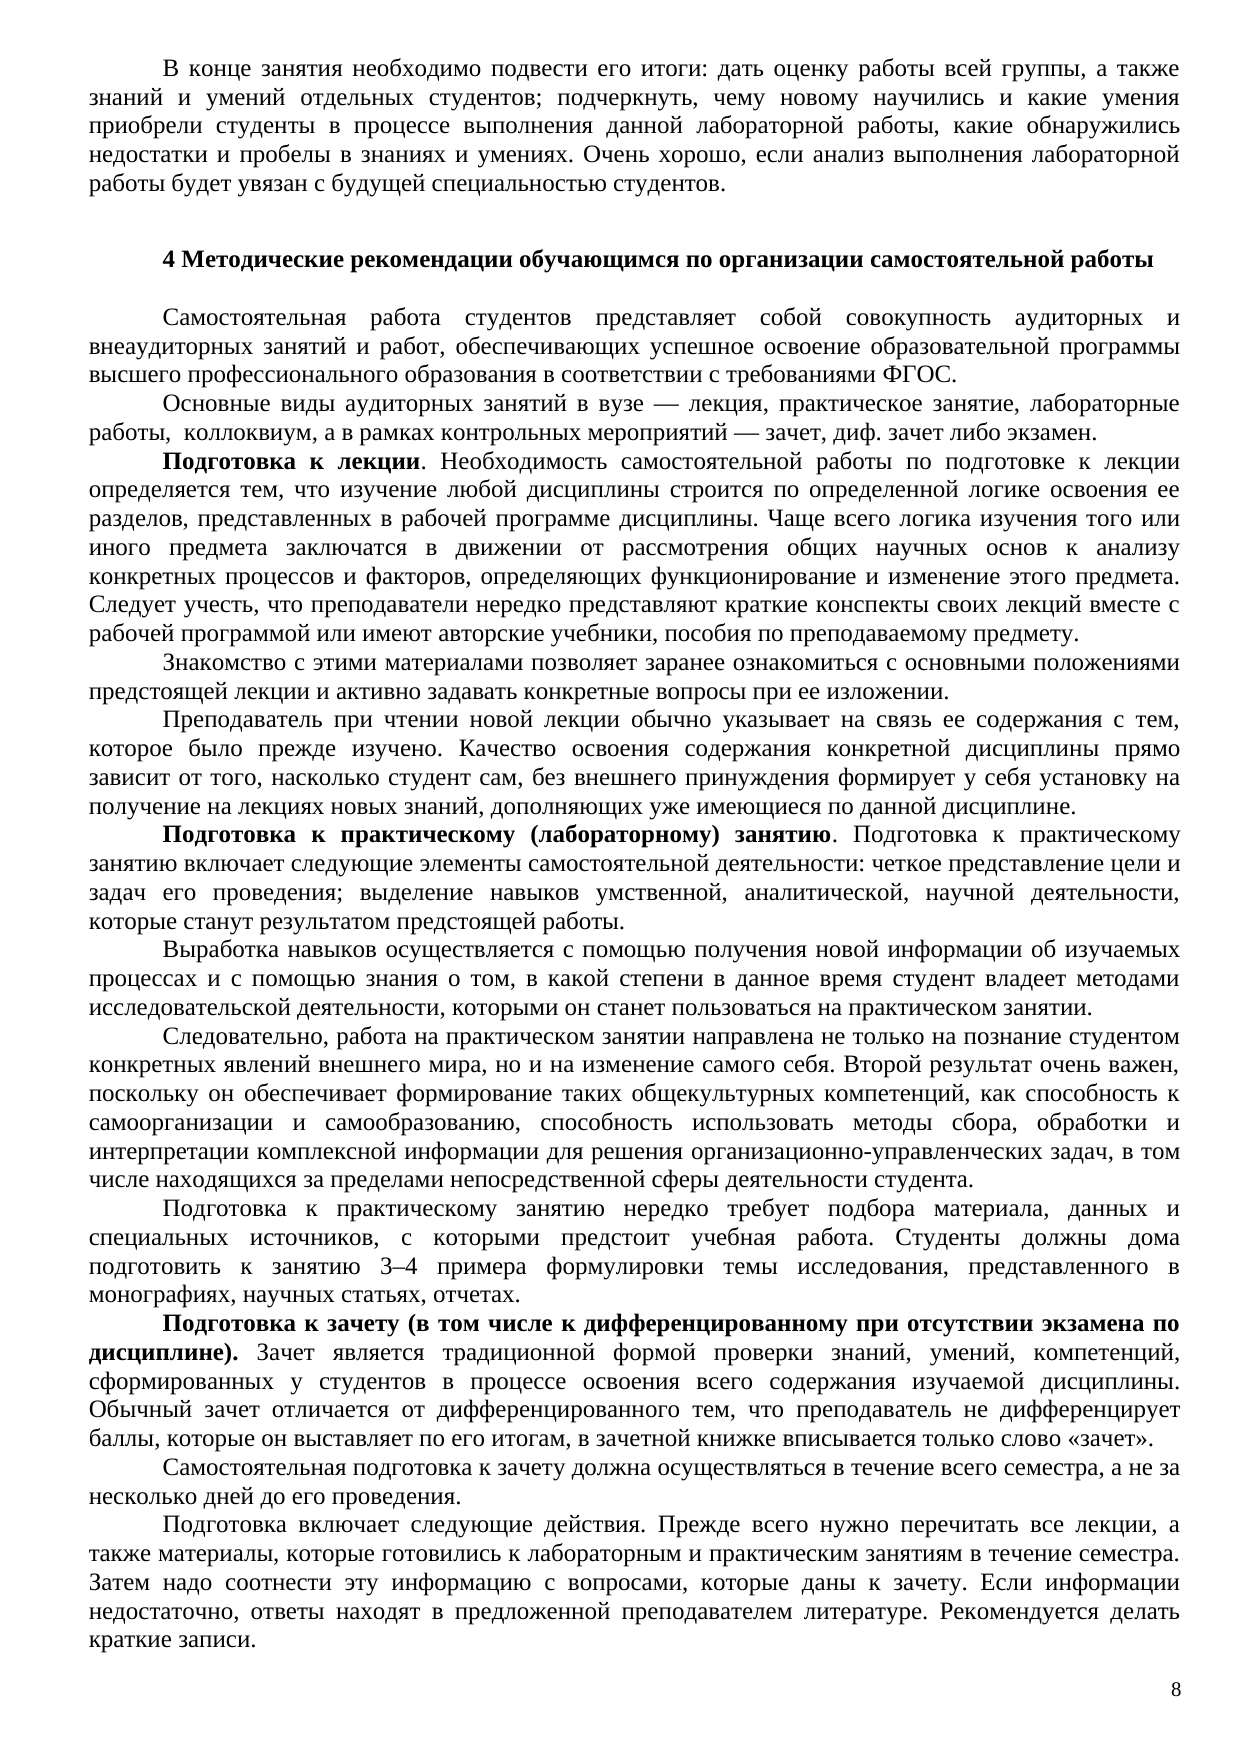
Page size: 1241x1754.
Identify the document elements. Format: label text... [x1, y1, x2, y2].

text Подготовка к практическому занятию нередко требует подбора материала, данных и специальных источников, с которыми предстоит учебная работа. Студенты должны дома подготовить к занятию 3–4 примера формулировки темы исследования, представленного в монографиях, научных статьях, отчетах. [88, 1193, 1181, 1308]
text Подготовка к лекции. Необходимость самостоятельной работы по подготовке к лекции определяется тем, что изучение любой дисциплины строится по определенной логике освоения ее разделов, представленных в рабочей программе дисциплины. Чаще всего логика изучения того или иного предмета заключатся в движении от рассмотрения общих научных основ к анализу конкретных процессов и факторов, определяющих функционирование и изменение этого предмета. Следует учесть, что преподаватели нередко представляют краткие конспекты своих лекций вместе с рабочей программой или имеют авторские учебники, пособия по преподаваемому предмету. [88, 446, 1181, 647]
text Подготовка включает следующие действия. Прежде всего нужно перечитать все лекции, а также материалы, которые готовились к лабораторным и практическим занятиям в течение семестра. Затем надо соотнести эту информацию с вопросами, которые даны к зачету. Если информации недостаточно, ответы находят в предложенной преподавателем литературе. Рекомендуется делать краткие записи. [88, 1509, 1181, 1653]
text Знакомство с этими материалами позволяет заранее ознакомиться с основными положениями предстоящей лекции и активно задавать конкретные вопросы при ее изложении. [88, 647, 1181, 704]
text Подготовка к зачету (в том числе к дифференцированному при отсутствии экзамена по дисциплине). Зачет является традиционной формой проверки знаний, умений, компетенций, сформированных у студентов в процессе освоения всего содержания изучаемой дисциплины. Обычный зачет отличается от дифференцированного тем, что преподаватель не дифференцирует баллы, которые он выставляет по его итогам, в зачетной книжке вписывается только слово «зачет». [88, 1308, 1181, 1452]
text 4 Методические рекомендации обучающимся по организации самостоятельной работы [88, 244, 1181, 273]
text Самостоятельная работа студентов представляет собой совокупность аудиторных и внеаудиторных занятий и работ, обеспечивающих успешное освоение образовательной программы высшего профессионального образования в соответствии с требованиями ФГОС. [88, 302, 1181, 388]
text Подготовка к практическому (лабораторному) занятию. Подготовка к практическому занятию включает следующие элементы самостоятельной деятельности: четкое представление цели и задач его проведения; выделение навыков умственной, аналитической, научной деятельности, которые станут результатом предстоящей работы. [88, 819, 1181, 934]
text Основные виды аудиторных занятий в вузе — лекция, практическое занятие, лабораторные работы, коллоквиум, а в рамках контрольных мероприятий — зачет, диф. зачет либо экзамен. [88, 388, 1181, 446]
text В конце занятия необходимо подвести его итоги: дать оценку работы всей группы, а также знаний и умений отдельных студентов; подчеркнуть, чему новому научились и какие умения приобрели студенты в процессе выполнения данной лабораторной работы, какие обнаружились недостатки и пробелы в знаниях и умениях. Очень хорошо, если анализ выполнения лабораторной работы будет увязан с будущей специальностью студентов. [88, 53, 1181, 197]
text Преподаватель при чтении новой лекции обычно указывает на связь ее содержания с тем, которое было прежде изучено. Качество освоения содержания конкретной дисциплины прямо зависит от того, насколько студент сам, без внешнего принуждения формирует у себя установку на получение на лекциях новых знаний, дополняющих уже имеющиеся по данной дисциплине. [88, 704, 1181, 819]
text Выработка навыков осуществляется с помощью получения новой информации об изучаемых процессах и с помощью знания о том, в какой степени в данное время студент владеет методами исследовательской деятельности, которыми он станет пользоваться на практическом занятии. [88, 934, 1181, 1021]
text Самостоятельная подготовка к зачету должна осуществляться в течение всего семестра, а не за несколько дней до его проведения. [88, 1452, 1181, 1509]
text Следовательно, работа на практическом занятии направлена не только на познание студентом конкретных явлений внешнего мира, но и на изменение самого себя. Второй результат очень важен, поскольку он обеспечивает формирование таких общекультурных компетенций, как способность к самоорганизации и самообразованию, способность использовать методы сбора, обработки и интерпретации комплексной информации для решения организационно-управленческих задач, в том числе находящихся за пределами непосредственной сферы деятельности студента. [88, 1021, 1181, 1193]
